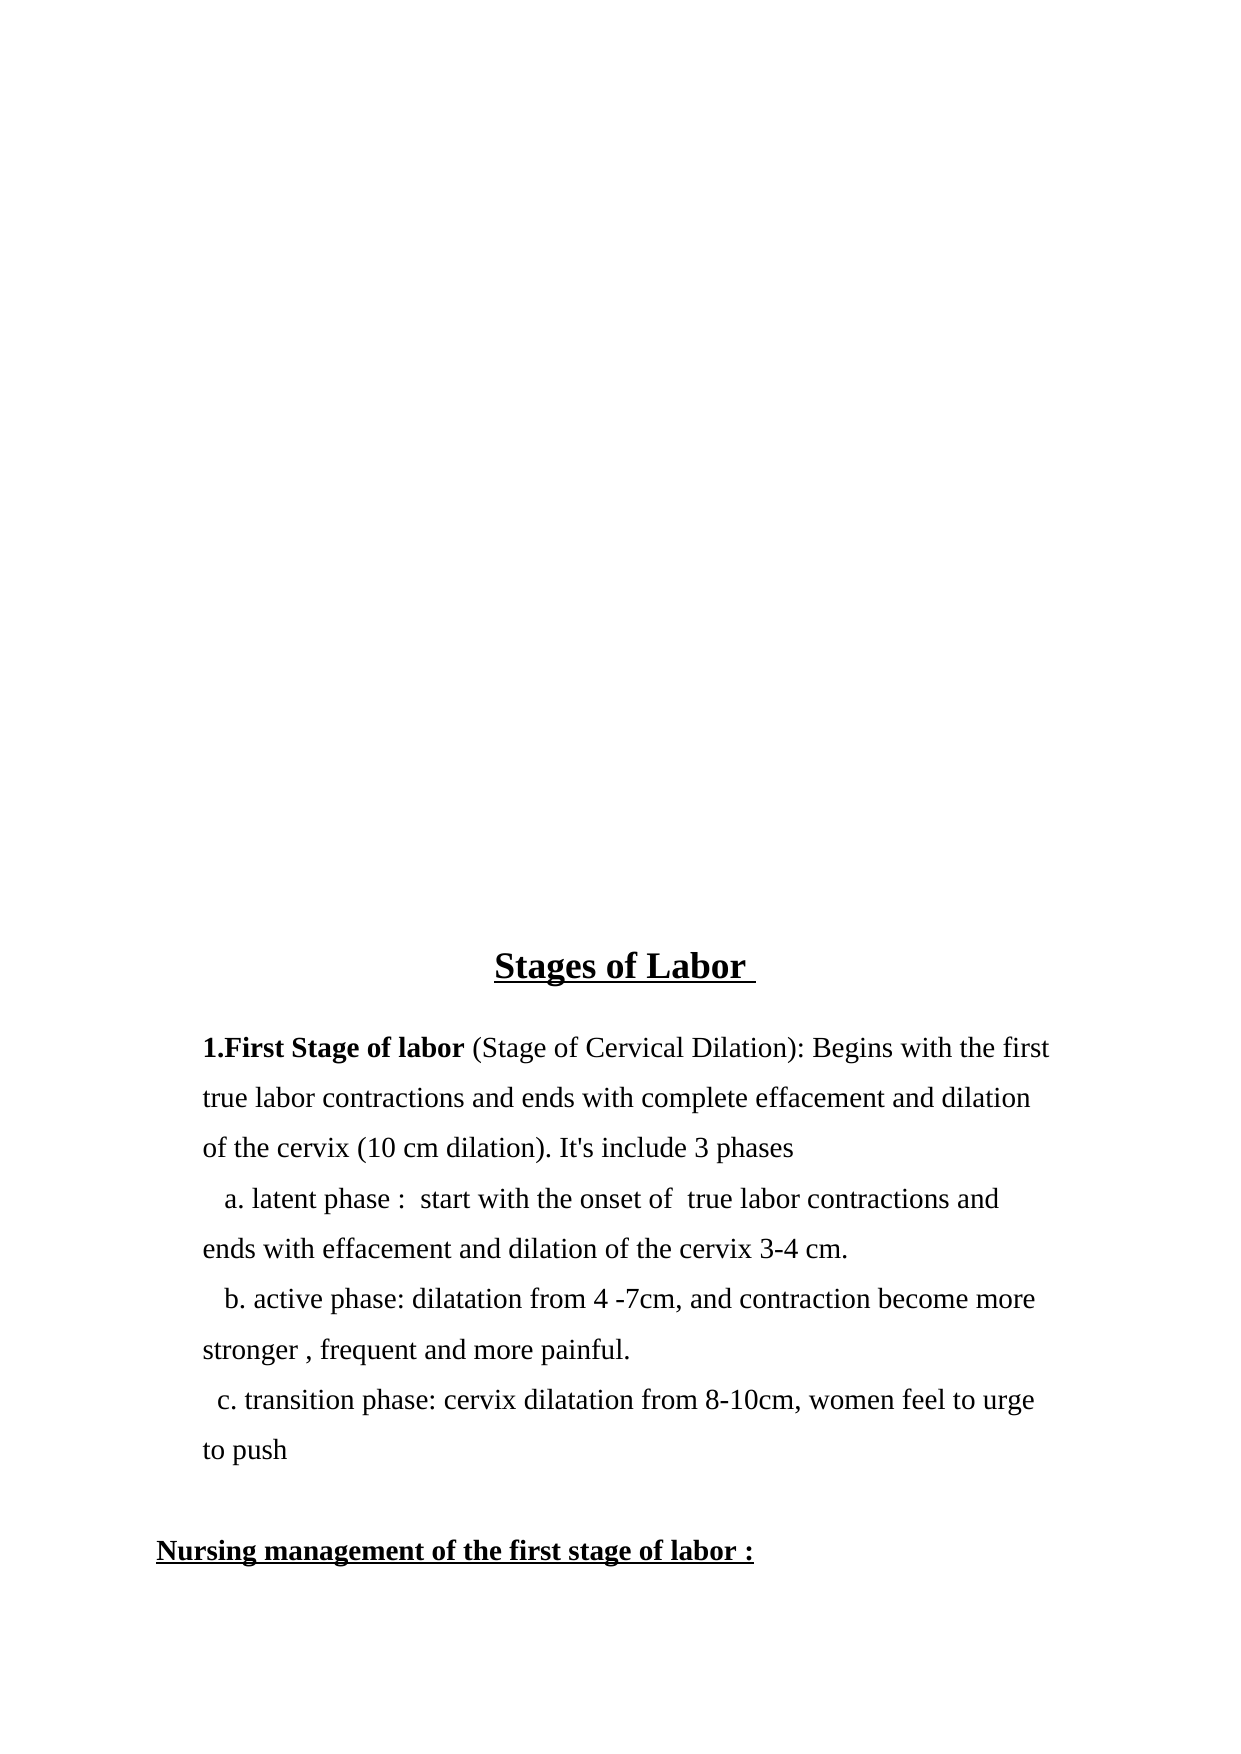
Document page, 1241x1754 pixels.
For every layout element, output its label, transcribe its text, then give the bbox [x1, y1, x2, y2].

text c. transition phase: cervix dilatation from 8-10cm, women feel to urge to push [202, 1382, 1053, 1466]
text b. active phase: dilatation from 4 -7cm, and contraction become more stronger , frequent and more painful. [202, 1282, 1053, 1365]
text 1.First Stage of labor (Stage of Cervical Dilation): Begins with the first true labor contractions and ends with complete effacement and dilation of the cervix (10 cm dilation). It's include 3 phases [202, 1030, 1053, 1164]
text Stages of Labor [187, 944, 1053, 987]
text Nursing management of the first stage of labor : [112, 1533, 1053, 1567]
text a. latent phase : start with the onset of true labor contractions and ends with effacement and dilation of the cervix 3-4 cm. [202, 1181, 1053, 1265]
